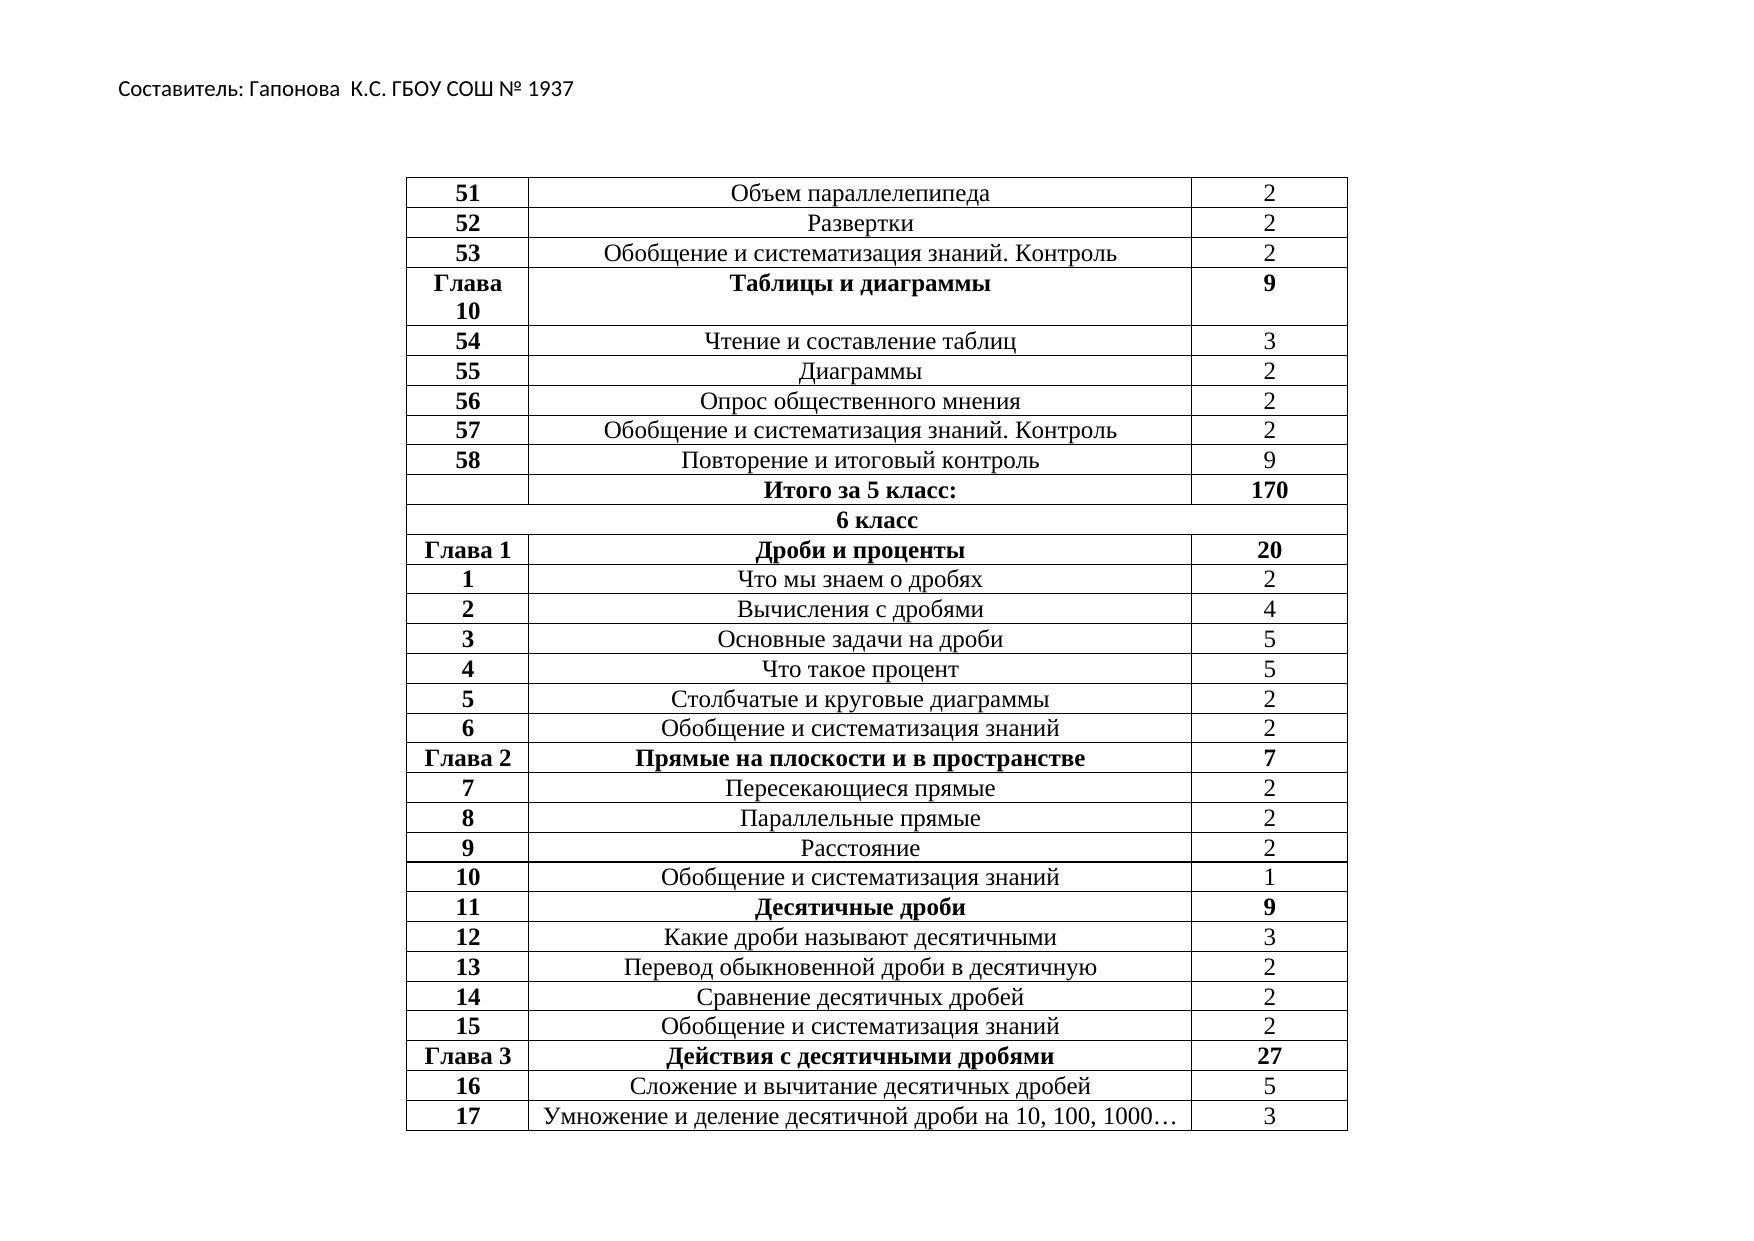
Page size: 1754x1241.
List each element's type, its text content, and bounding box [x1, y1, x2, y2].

table_cell 12 [407, 922, 528, 951]
table_cell Обобщение и систематизация знаний [529, 1011, 1191, 1040]
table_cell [529, 238, 1191, 267]
table_cell [407, 475, 528, 504]
table_cell Прямые на плоскости и в пространстве [529, 743, 1191, 772]
table_cell Сравнение десятичных дробей [529, 982, 1191, 1010]
table_cell 27 [1192, 1041, 1347, 1070]
table_cell 51 [407, 178, 528, 207]
table_cell 2 [1192, 714, 1347, 742]
table_cell Диаграммы [529, 356, 1191, 385]
table_cell 17 [407, 1101, 528, 1129]
table_cell Глава 3 [407, 1041, 528, 1070]
table_cell Обобщение и систематизация знаний [529, 863, 1191, 891]
table_cell 2 [1192, 208, 1347, 237]
table_cell Чтение и составление таблиц [529, 326, 1191, 355]
table_cell 20 [1192, 535, 1347, 563]
table_cell Вычисления с дробями [529, 594, 1191, 623]
table_cell Расстояние [529, 833, 1191, 861]
table_cell 2 [1192, 684, 1347, 712]
table_cell Глава 10 [407, 268, 528, 325]
table_cell Сложение и вычитание десятичных дробей [529, 1071, 1191, 1100]
table_cell 54 [407, 326, 528, 355]
table_cell Действия с десятичными дробями [529, 1041, 1191, 1070]
table_cell 5 [1192, 624, 1347, 653]
table_cell 2 [1192, 386, 1347, 414]
table_cell 4 [407, 654, 528, 683]
table_cell 2 [1192, 565, 1347, 593]
table_cell Опрос общественного мнения [529, 386, 1191, 414]
table_cell 2 [1192, 356, 1347, 385]
table_cell 1 [407, 565, 528, 593]
table_cell 56 [407, 386, 528, 414]
table_cell Объем параллелепипеда [529, 178, 1191, 207]
table_cell 9 [407, 833, 528, 861]
table_cell Обобщение и систематизация знаний [529, 714, 1191, 742]
table_cell 9 [1192, 892, 1347, 921]
table_cell 2 [1192, 773, 1347, 802]
table_cell Глава 1 [407, 535, 528, 563]
table_cell Десятичные дроби [529, 892, 1191, 921]
table_cell 3 [1192, 326, 1347, 355]
table_cell 14 [407, 982, 528, 1010]
table_cell 7 [1192, 743, 1347, 772]
table_cell 58 [407, 445, 528, 474]
table_cell Что такое процент [529, 654, 1191, 683]
table_cell 2 [1192, 833, 1347, 861]
table_cell 55 [407, 356, 528, 385]
table_cell 53 [407, 238, 528, 267]
table_cell Столбчатые и круговые диаграммы [529, 684, 1191, 712]
table_cell 1 [1192, 863, 1347, 891]
table_cell 4 [1192, 594, 1347, 623]
table_cell 9 [1192, 268, 1347, 325]
table_cell 3 [1192, 1101, 1347, 1129]
table_cell 2 [407, 594, 528, 623]
table_cell Перевод обыкновенной дроби в десятичную [529, 952, 1191, 981]
table_cell 52 [407, 208, 528, 237]
table_cell 57 [407, 416, 528, 444]
table_cell 3 [407, 624, 528, 653]
table_cell Глава 2 [407, 743, 528, 772]
table_cell 5 [1192, 1071, 1347, 1100]
table_cell Развертки [529, 208, 1191, 237]
table_cell 13 [407, 952, 528, 981]
table_cell 3 [1192, 922, 1347, 951]
table_cell 2 [1192, 1011, 1347, 1040]
table_cell 11 [407, 892, 528, 921]
table_cell 6 [407, 714, 528, 742]
table_cell Умножение и деление десятичной дроби на 10, 100, 1000… [529, 1101, 1191, 1129]
table_cell 2 [1192, 178, 1347, 207]
table_cell 2 [1192, 416, 1347, 444]
table_cell Пересекающиеся прямые [529, 773, 1191, 802]
table_cell Таблицы и диаграммы [529, 268, 1191, 325]
table_cell Обобщение и систематизация знаний. Контроль [529, 416, 1191, 444]
table_cell 5 [1192, 654, 1347, 683]
table_cell Параллельные прямые [529, 803, 1191, 832]
table_cell 2 [1192, 952, 1347, 981]
table_cell 170 [1192, 475, 1347, 504]
table_cell 2 [1192, 803, 1347, 832]
table_cell 2 [1192, 982, 1347, 1010]
table_cell Основные задачи на дроби [529, 624, 1191, 653]
table_cell 15 [407, 1011, 528, 1040]
table_cell Какие дроби называют десятичными [529, 922, 1191, 951]
table_cell 10 [407, 863, 528, 891]
table_cell 5 [407, 684, 528, 712]
table_cell 9 [1192, 445, 1347, 474]
table_cell Дроби и проценты [529, 535, 1191, 563]
table_cell 2 [1192, 238, 1347, 267]
table_cell 8 [407, 803, 528, 832]
table_cell 6 класс [407, 505, 1347, 534]
table_cell Что мы знаем о дробях [529, 565, 1191, 593]
table_cell Итого за 5 класс: [529, 475, 1191, 504]
table_cell Повторение и итоговый контроль [529, 445, 1191, 474]
table_cell 7 [407, 773, 528, 802]
table_cell 16 [407, 1071, 528, 1100]
